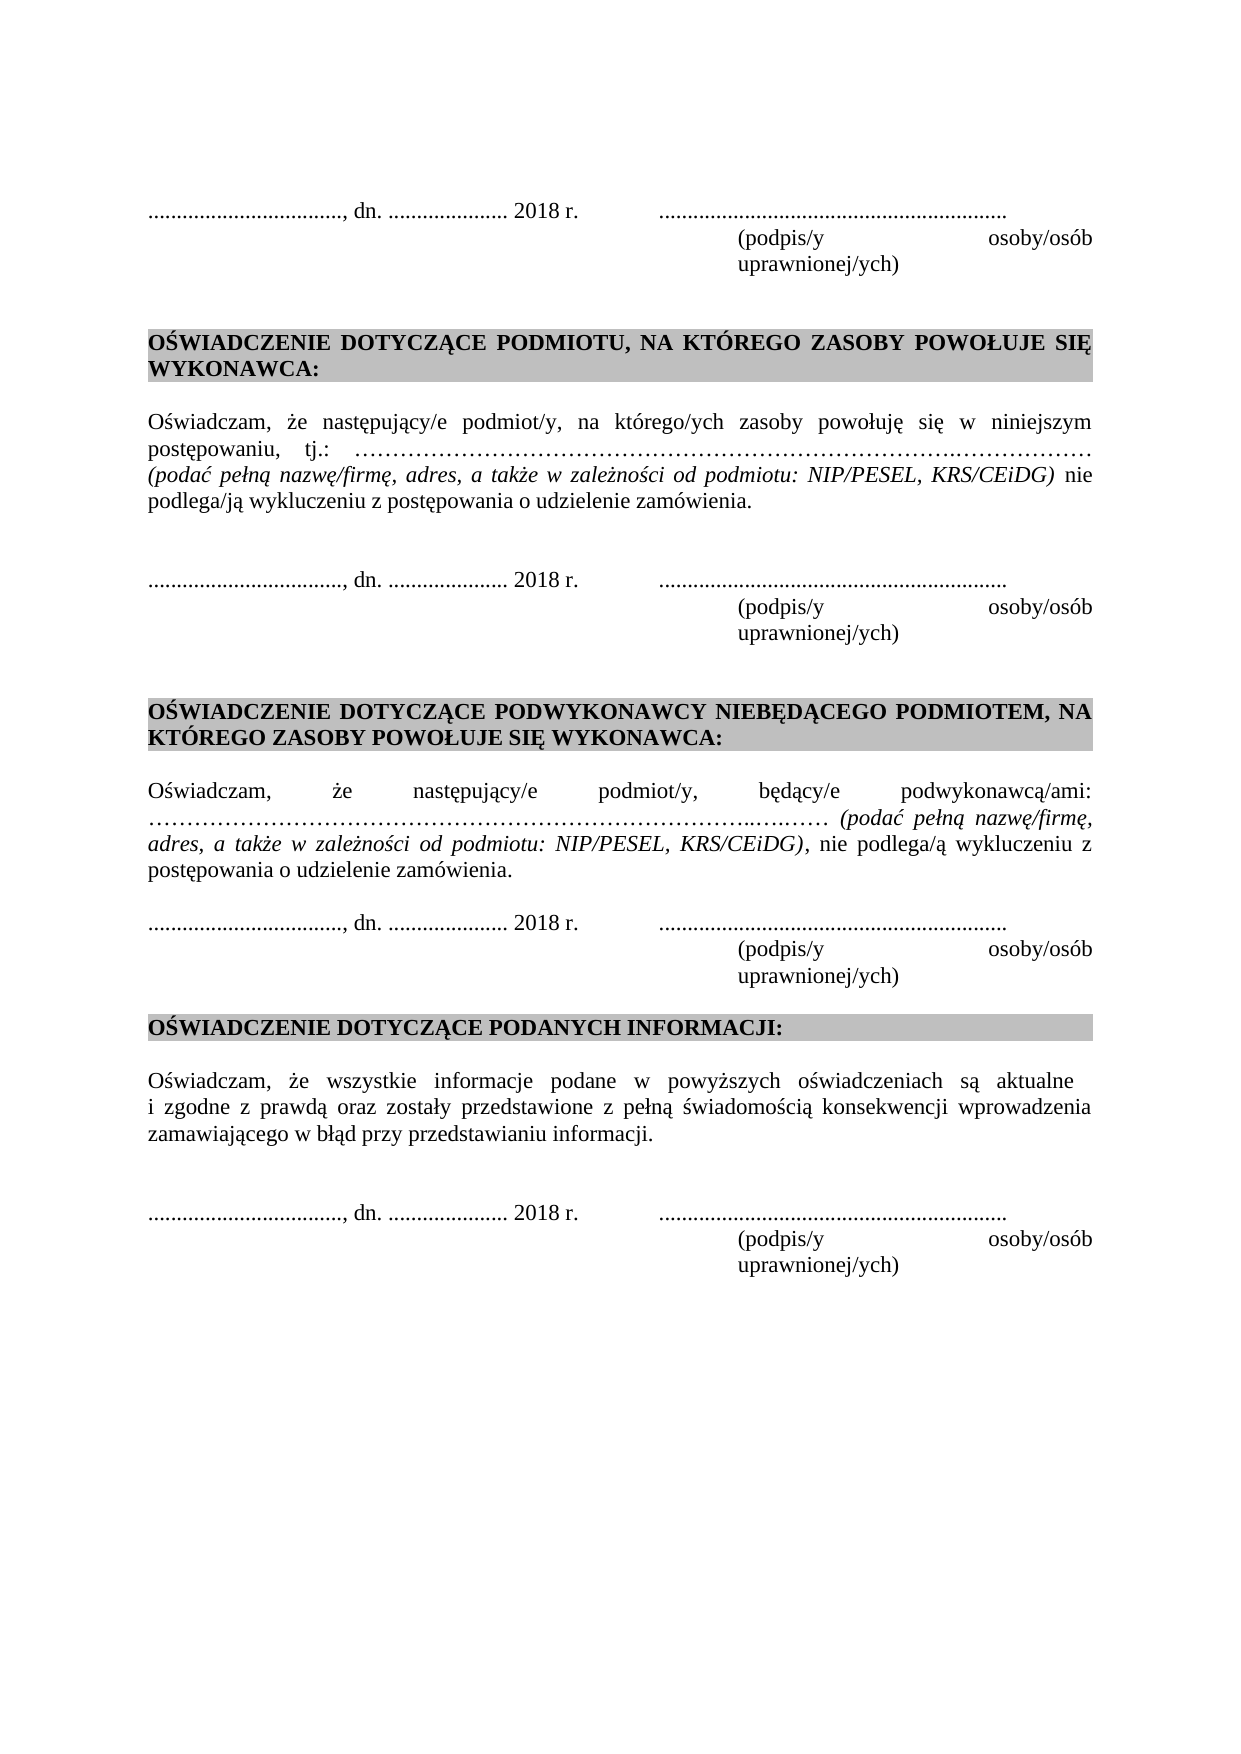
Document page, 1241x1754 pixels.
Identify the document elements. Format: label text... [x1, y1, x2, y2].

text Oświadczam, że wszystkie informacje podane w powyższych oświadczeniach są aktualne i zgodne z prawdą oraz zostały przedstawione z pełną świadomością konsekwencji wprowadzenia zamawiającego w błąd przy przedstawianiu informacji. [148, 1067, 1093, 1146]
text (podpis/y osoby/osób uprawnionej/ych) [738, 935, 1093, 988]
text .................................., dn. ..................... 2018 r. ............................................................. [148, 909, 1093, 935]
text (podpis/y osoby/osób uprawnionej/ych) [738, 224, 1093, 276]
text .................................., dn. ..................... 2018 r. ............................................................. [148, 1199, 1093, 1225]
text Oświadczam, że następujący/e podmiot/y, na którego/ych zasoby powołuję się w niniejszym postępowaniu, tj.: …………………………………………………………………….……………… (podać pełną nazwę/firmę, adres, a także w zależności od podmiotu: NIP/PESEL, KRS/CEiDG) nie podlega/ją wykluczeniu z postępowania o udzielenie zamówienia. [148, 408, 1093, 514]
text (podpis/y osoby/osób uprawnionej/ych) [738, 1225, 1093, 1278]
text (podpis/y osoby/osób uprawnionej/ych) [738, 593, 1093, 645]
text OŚWIADCZENIE DOTYCZĄCE PODANYCH INFORMACJI: [148, 1014, 1093, 1041]
text .................................., dn. ..................... 2018 r. ............................................................. [148, 197, 1093, 224]
text OŚWIADCZENIE DOTYCZĄCE PODMIOTU, NA KTÓREGO ZASOBY POWOŁUJE SIĘ WYKONAWCA: [148, 329, 1093, 382]
text Oświadczam, że następujący/e podmiot/y, będący/e podwykonawcą/ami: ……………………………………………………………………..….…… (podać pełną nazwę/firmę, adres, a także w zależności od podmiotu: NIP/PESEL, KRS/CEiDG), nie podlega/ą wykluczeniu z postępowania o udzielenie zamówienia. [148, 777, 1093, 883]
text OŚWIADCZENIE DOTYCZĄCE PODWYKONAWCY NIEBĘDĄCEGO PODMIOTEM, NA KTÓREGO ZASOBY POWOŁUJE SIĘ WYKONAWCA: [148, 698, 1093, 751]
text .................................., dn. ..................... 2018 r. ............................................................. [148, 566, 1093, 593]
